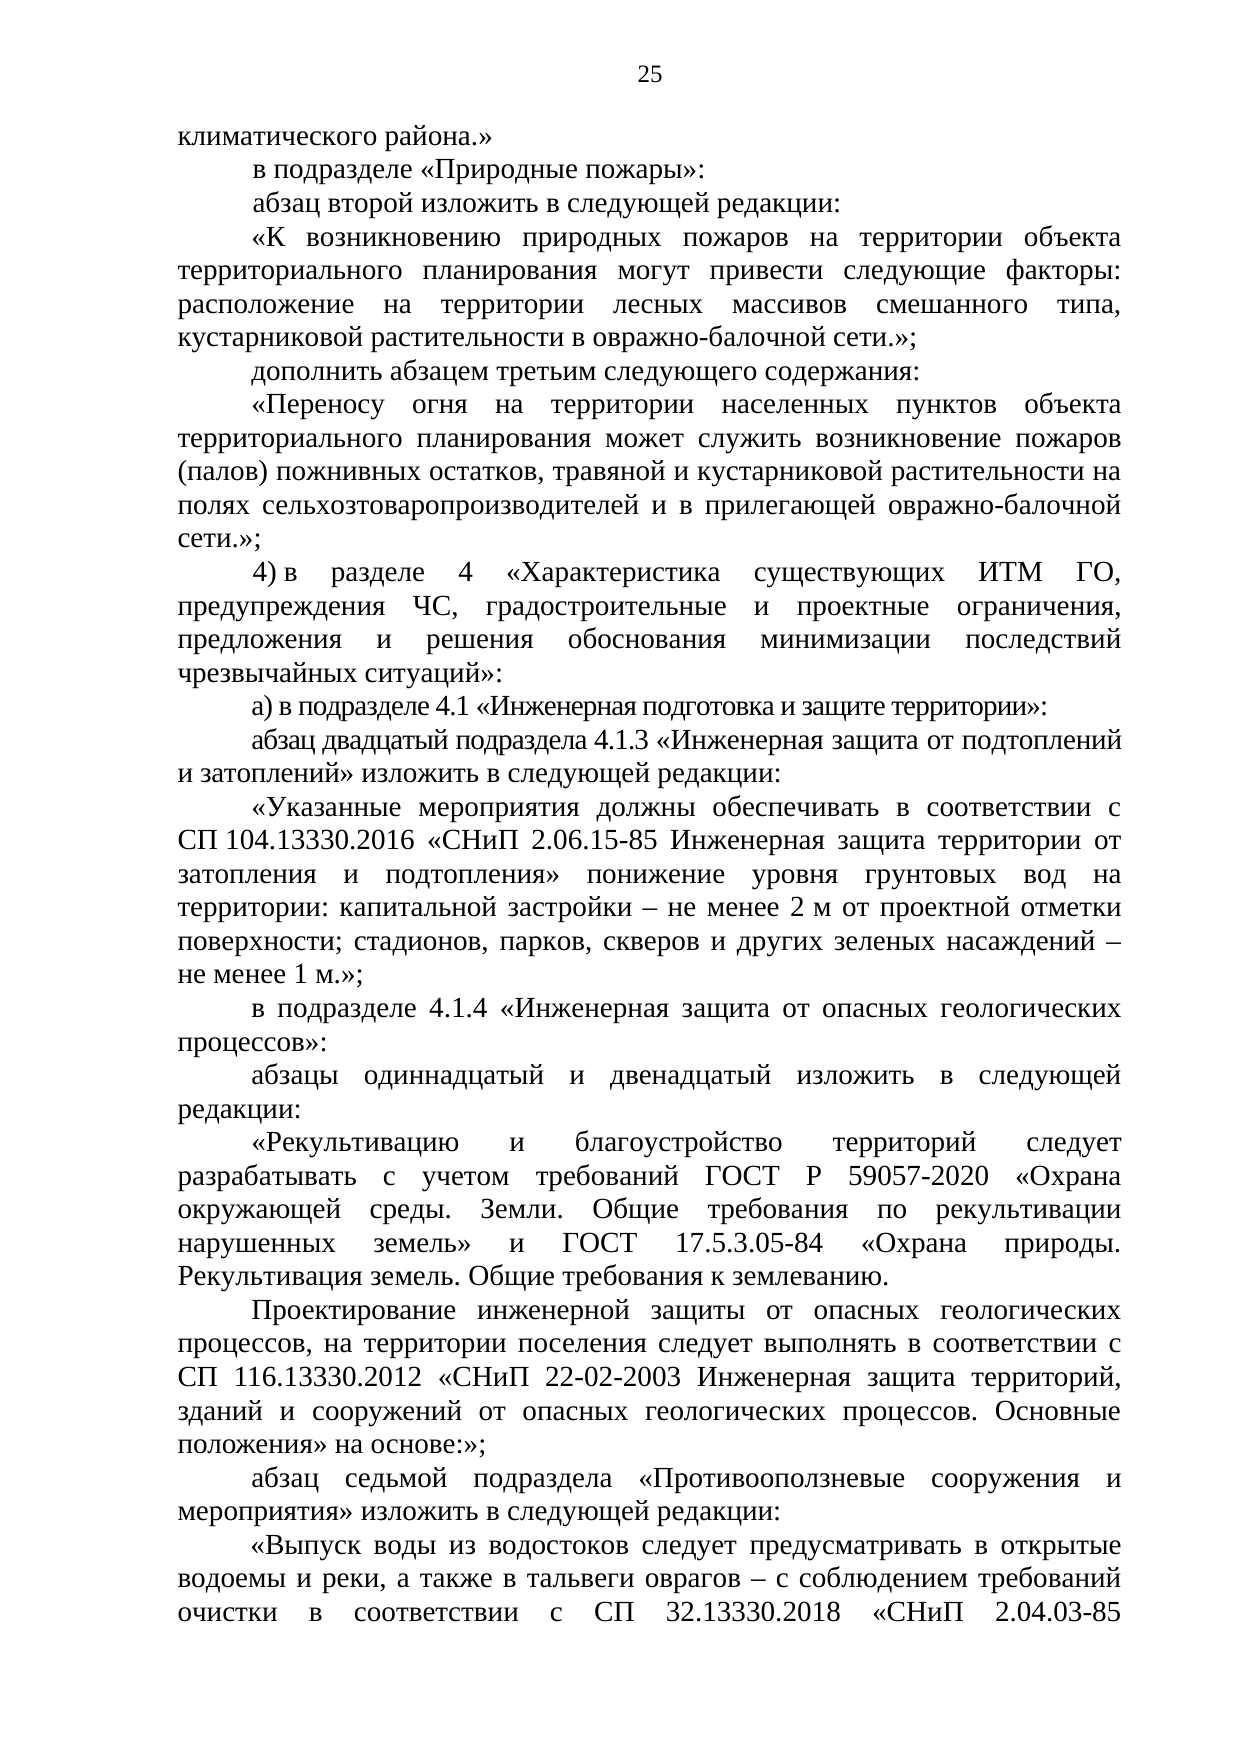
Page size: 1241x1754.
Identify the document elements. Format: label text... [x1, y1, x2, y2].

text дополнить абзацем третьим следующего содержания: [177, 353, 1122, 386]
text Проектирование инженерной защиты от опасных геологических процессов, на территории поселения следует выполнять в соответствии с СП 116.13330.2012 «СНиП 22-02-2003 Инженерная защита территорий, зданий и сооружений от опасных геологических процессов. Основные положения» на основе:»; [177, 1292, 1122, 1460]
text в подразделе 4.1.4 «Инженерная защита от опасных геологических процессов»: [177, 990, 1122, 1057]
text абзац двадцатый подраздела 4.1.3 «Инженерная защита от подтоплений и затоплений» изложить в следующей редакции: [177, 722, 1122, 789]
text «Переносу огня на территории населенных пунктов объекта территориального планирования может служить возникновение пожаров (палов) пожнивных остатков, травяной и кустарниковой растительности на полях сельхозтоваропроизводителей и в прилегающей овражно-балочной сети.»; [177, 386, 1122, 554]
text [177, 1527, 1122, 1627]
text «Указанные мероприятия должны обеспечивать в соответствии с СП 104.13330.2016 «СНиП 2.06.15-85 Инженерная защита территории от затопления и подтопления» понижение уровня грунтовых вод на территории: капитальной застройки – не менее 2 м от проектной отметки поверхности; стадионов, парков, скверов и других зеленых насаждений – не менее 1 м.»; [177, 789, 1122, 990]
text в подразделе «Природные пожары»: [177, 152, 1122, 185]
text «Рекультивацию и благоустройство территорий следует разрабатывать с учетом требований ГОСТ Р 59057-2020 «Охрана окружающей среды. Земли. Общие требования по рекультивации нарушенных земель» и ГОСТ 17.5.3.05-84 «Охрана природы. Рекультивация земель. Общие требования к землеванию. [177, 1124, 1122, 1292]
text а) в подразделе 4.1 «Инженерная подготовка и защите территории»: [177, 688, 1122, 722]
text абзацы одиннадцатый и двенадцатый изложить в следующей редакции: [177, 1057, 1122, 1124]
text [177, 118, 1122, 152]
text абзац второй изложить в следующей редакции: [177, 185, 1122, 219]
text «К возникновению природных пожаров на территории объекта территориального планирования могут привести следующие факторы: расположение на территории лесных массивов смешанного типа, кустарниковой растительности в овражно-балочной сети.»; [177, 219, 1122, 353]
text абзац седьмой подраздела «Противооползневые сооружения и мероприятия» изложить в следующей редакции: [177, 1460, 1122, 1527]
text 4) в разделе 4 «Характеристика существующих ИТМ ГО, предупреждения ЧС, градостроительные и проектные ограничения, предложения и решения обоснования минимизации последствий чрезвычайных ситуаций»: [177, 554, 1122, 688]
